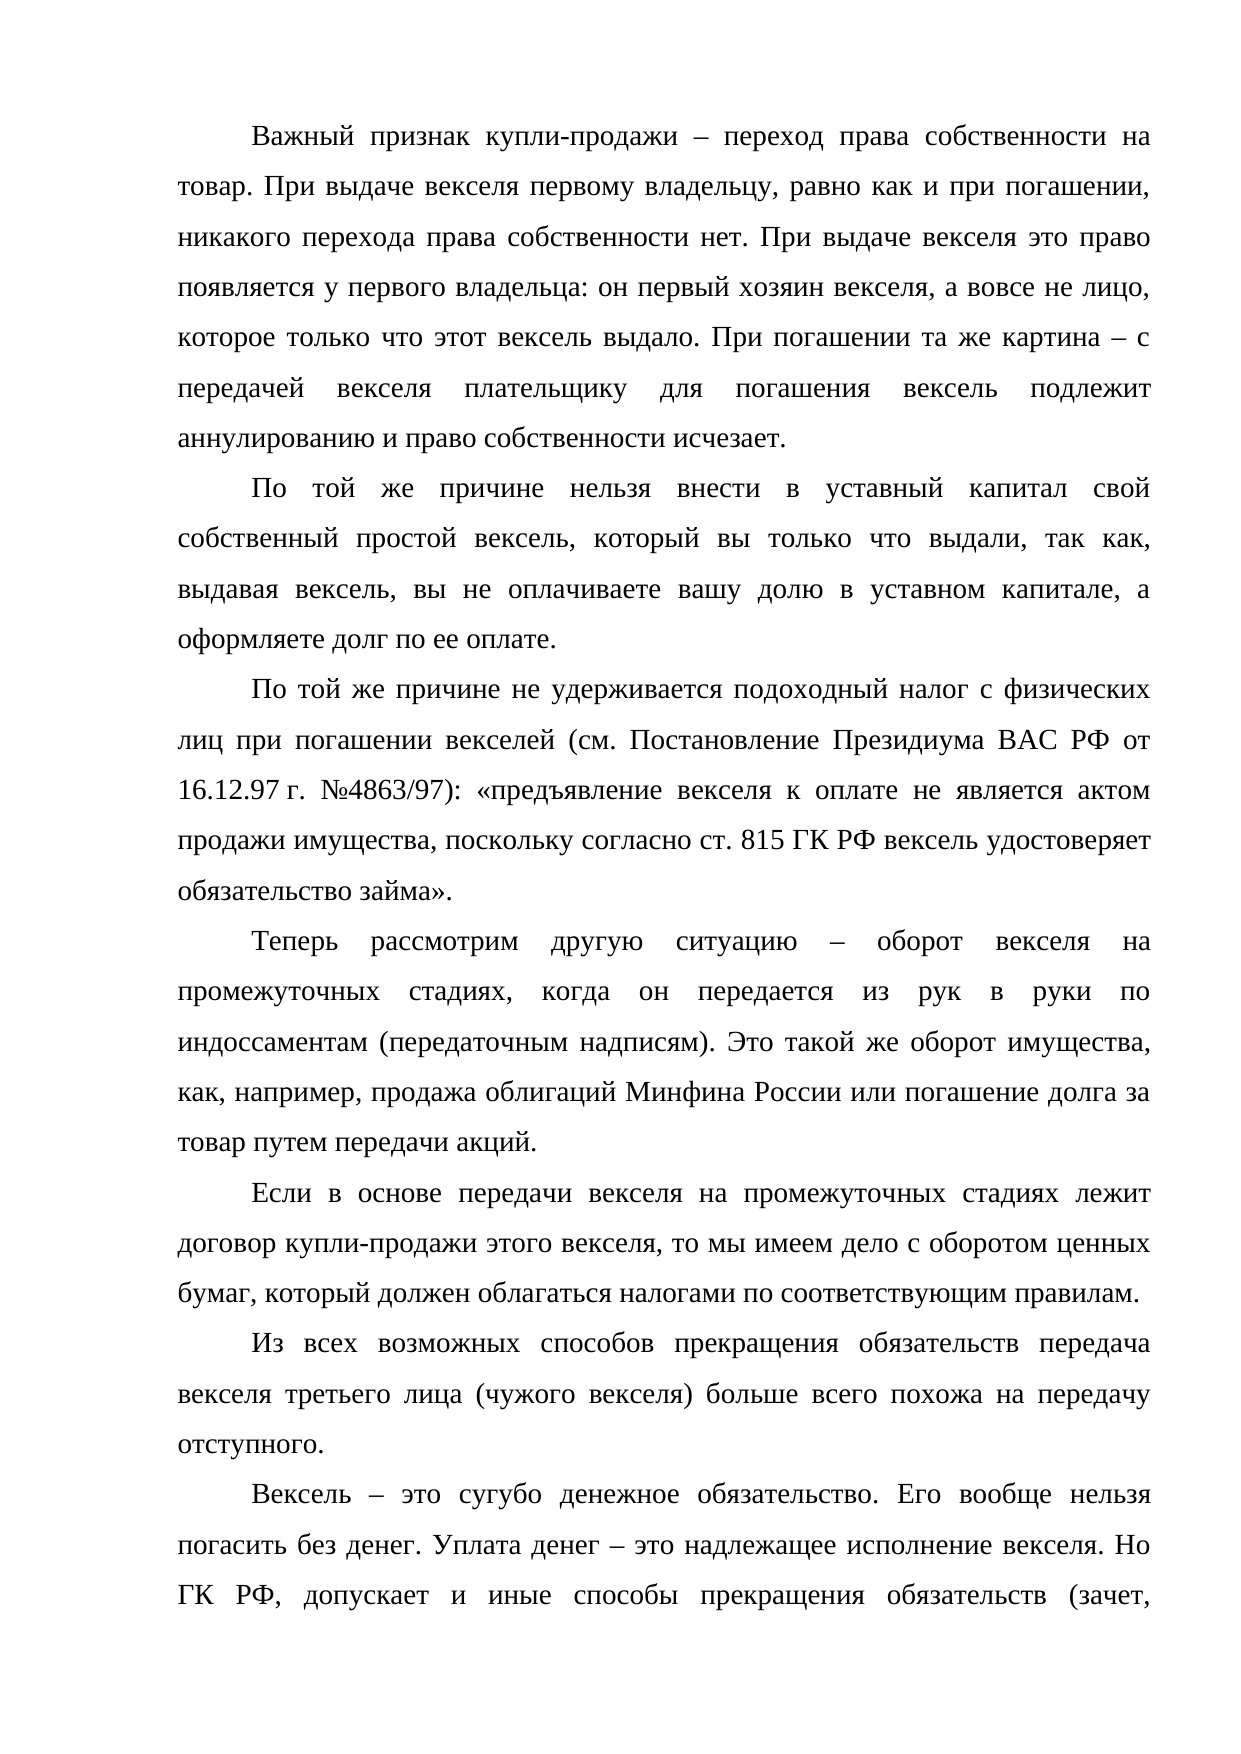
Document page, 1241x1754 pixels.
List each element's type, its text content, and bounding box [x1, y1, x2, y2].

text По той же причине нельзя внести в уставный капитал свой собственный простой вексель, который вы только что выдали, так как, выдавая вексель, вы не оплачиваете вашу долю в уставном капитале, а оформляете долг по ее оплате. [177, 470, 1152, 655]
text Если в основе передачи векселя на промежуточных стадиях лежит договор купли-продажи этого векселя, то мы имеем дело с оборотом ценных бумаг, который должен облагаться налогами по соответствующим правилам. [177, 1175, 1152, 1309]
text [177, 1477, 1152, 1611]
text Из всех возможных способов прекращения обязательств передача векселя третьего лица (чужого векселя) больше всего похожа на передачу отступного. [177, 1326, 1152, 1460]
text Теперь рассмотрим другую ситуацию – оборот векселя на промежуточных стадиях, когда он передается из рук в руки по индоссаментам (передаточным надписям). Это такой же оборот имущества, как, например, продажа облигаций Минфина России или погашение долга за товар путем передачи акций. [177, 923, 1152, 1158]
text По той же причине не удерживается подоходный налог с физических лиц при погашении векселей (см. Постановление Президиума ВАС РФ от 16.12.97 г. №4863/97): «предъявление векселя к оплате не является актом продажи имущества, поскольку согласно ст. 815 ГК РФ вексель удостоверяет обязательство займа». [177, 672, 1152, 906]
text Важный признак купли-продажи – переход права собственности на товар. При выдаче векселя первому владельцу, равно как и при погашении, никакого перехода права собственности нет. При выдаче векселя это право появляется у первого владельца: он первый хозяин векселя, а вовсе не лицо, которое только что этот вексель выдало. При погашении та же картина – с передачей векселя плательщику для погашения вексель подлежит аннулированию и право собственности исчезает. [177, 118, 1152, 453]
